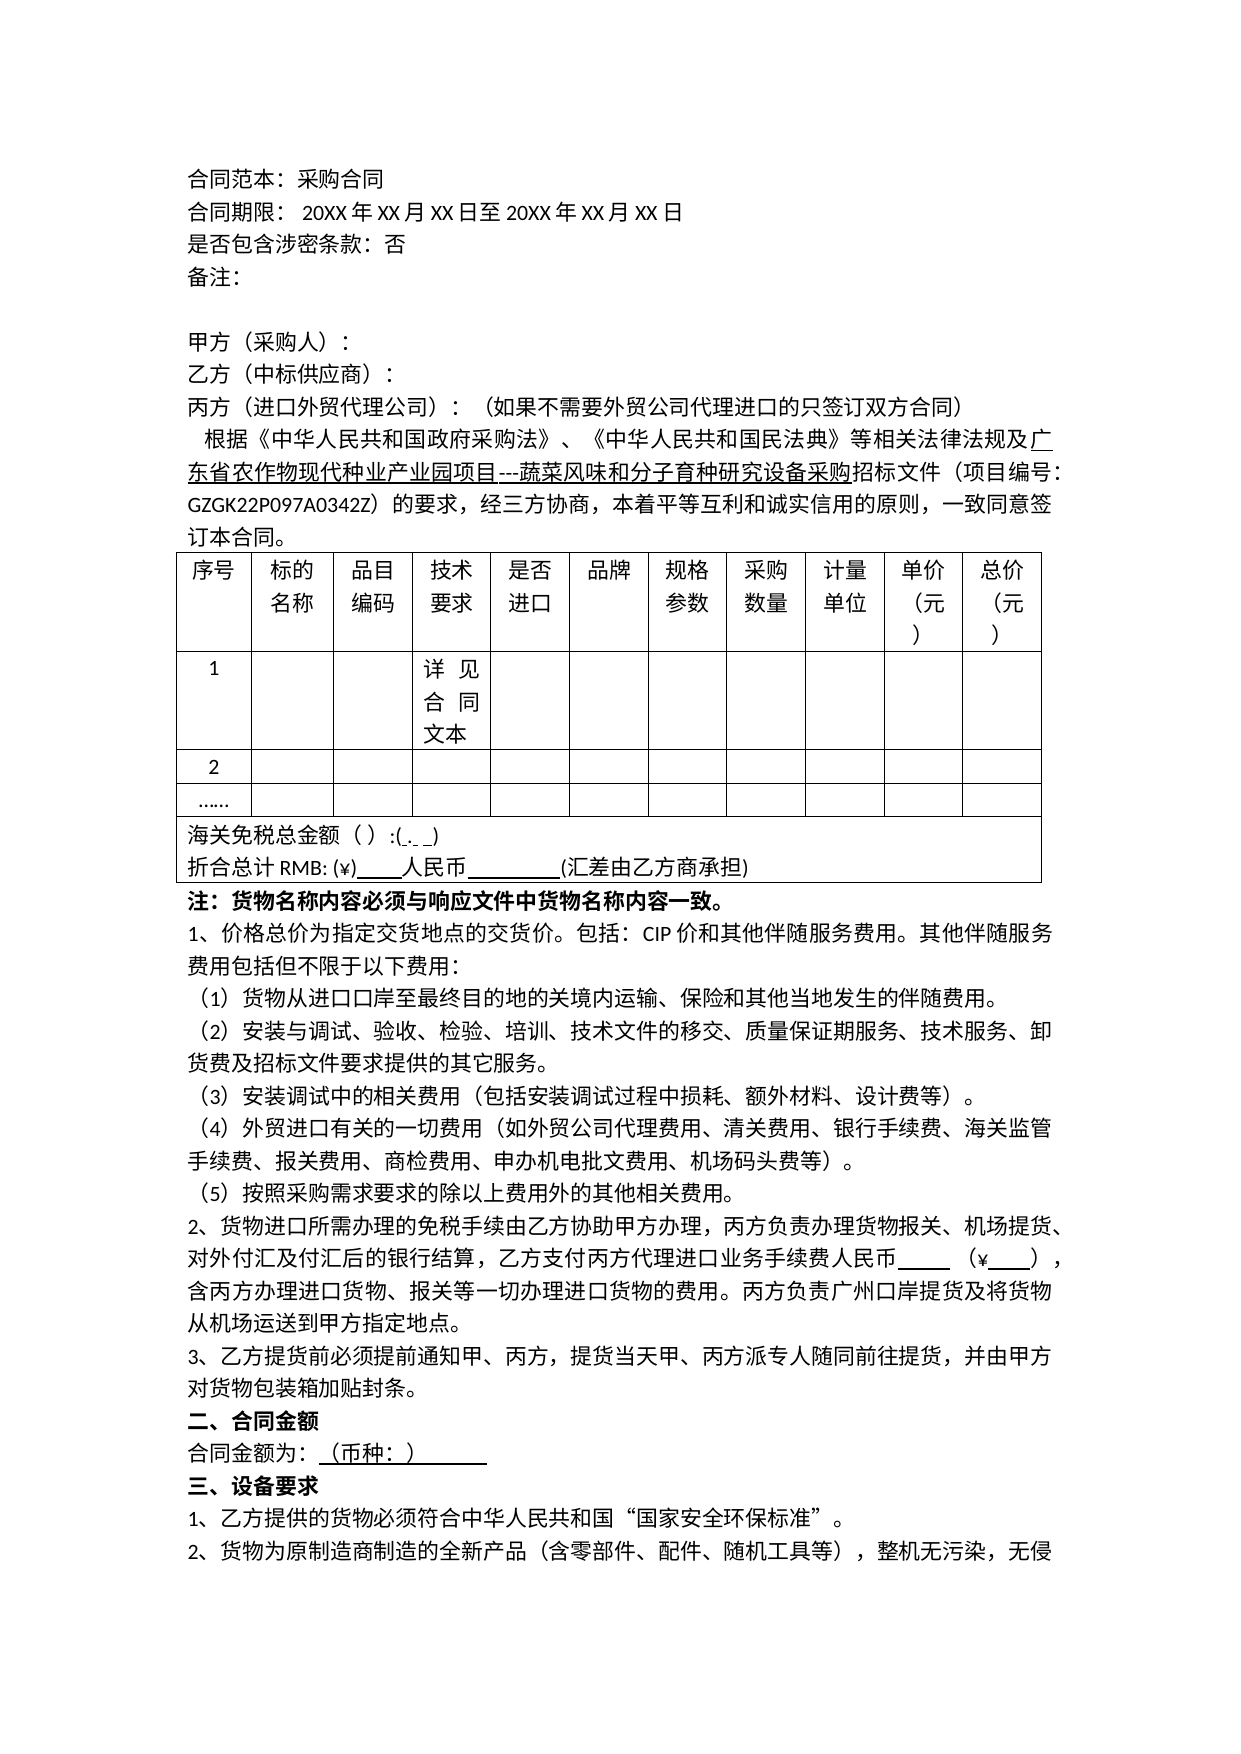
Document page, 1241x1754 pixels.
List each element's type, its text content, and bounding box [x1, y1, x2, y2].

table_cell [885, 652, 962, 749]
table_cell [252, 784, 333, 816]
table_header 技术要求 [413, 553, 490, 651]
table_cell [727, 652, 805, 749]
table_header 品牌 [570, 553, 648, 651]
table_cell [491, 652, 569, 749]
text 丙方（进口外贸代理公司）：（如果不需要外贸公司代理进口的只签订双方合同） [187, 389, 1053, 422]
text 合同期限： 20XX年XX月XX日至20XX年XX月XX日 [187, 194, 1053, 227]
table_header 序号 [177, 553, 251, 651]
table_cell [885, 750, 962, 783]
text 二、合同金额 [187, 1403, 1053, 1436]
table_cell [413, 784, 490, 816]
table_header 计量单位 [806, 553, 884, 651]
text 1、乙方提供的货物必须符合中华人民共和国“国家安全环保标准”。 [187, 1501, 1053, 1533]
text 2、货物进口所需办理的免税手续由乙方协助甲方办理，丙方负责办理货物报关、机场提货、对外付汇及付汇后的银行结算，乙方支付丙方代理进口业务手续费人民币 （¥ ），含丙方办理进口货物、报关等一切办理进口货物的费用。丙方负责广州口岸提货及将货物从机场运送到甲方指定地点。 [187, 1208, 1053, 1338]
table_header 品目编码 [334, 553, 412, 651]
table_cell [963, 750, 1041, 783]
table_cell [963, 652, 1041, 749]
text 1、价格总价为指定交货地点的交货价。包括：CIP价和其他伴随服务费用。其他伴随服务费用包括但不限于以下费用： [187, 916, 1053, 981]
text 备注： [187, 259, 1053, 292]
text 合同范本：采购合同 [187, 162, 1053, 194]
text （4）外贸进口有关的一切费用（如外贸公司代理费用、清关费用、银行手续费、海关监管手续费、报关费用、商检费用、申办机电批文费用、机场码头费等）。 [187, 1111, 1053, 1176]
table_cell 1 [177, 652, 251, 749]
table_cell [649, 784, 726, 816]
table_header 标的名称 [252, 553, 333, 651]
table_cell …… [177, 784, 251, 816]
table_cell [885, 784, 962, 816]
table_cell [570, 784, 648, 816]
text （2）安装与调试、验收、检验、培训、技术文件的移交、质量保证期服务、技术服务、卸货费及招标文件要求提供的其它服务。 [187, 1013, 1053, 1078]
table_header 规格参数 [649, 553, 726, 651]
table_cell [252, 652, 333, 749]
table_cell [727, 784, 805, 816]
table_cell [963, 784, 1041, 816]
text （5）按照采购需求要求的除以上费用外的其他相关费用。 [187, 1176, 1053, 1208]
text （3）安装调试中的相关费用（包括安装调试过程中损耗、额外材料、设计费等）。 [187, 1078, 1053, 1111]
table_cell [649, 750, 726, 783]
table_cell 海关免税总金额（ ）:( . ) 折合总计RMB: (¥) 人民币 (汇差由乙方商承担) [177, 817, 1041, 882]
text 三、设备要求 [187, 1468, 1053, 1501]
table_header 采购数量 [727, 553, 805, 651]
text 甲方（采购人）： [187, 324, 1053, 357]
table_cell [806, 750, 884, 783]
text 注：货物名称内容必须与响应文件中货物名称内容一致。 [187, 883, 1053, 916]
text 乙方（中标供应商）： [187, 357, 1053, 389]
table_cell [570, 750, 648, 783]
table_cell [491, 750, 569, 783]
table_cell [727, 750, 805, 783]
table_cell 详见合同文本 [413, 652, 490, 749]
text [187, 1533, 1053, 1566]
table_cell [413, 750, 490, 783]
table_header 是否进口 [491, 553, 569, 651]
table_header 单价（元） [885, 553, 962, 651]
table_cell [491, 784, 569, 816]
table_cell [252, 750, 333, 783]
table_cell [806, 652, 884, 749]
table_cell [334, 652, 412, 749]
table_cell [334, 750, 412, 783]
text 3、乙方提货前必须提前通知甲、丙方，提货当天甲、丙方派专人随同前往提货，并由甲方对货物包装箱加贴封条。 [187, 1338, 1053, 1403]
table_cell 2 [177, 750, 251, 783]
text 根据《中华人民共和国政府采购法》、《中华人民共和国民法典》等相关法律法规及广东省农作物现代种业产业园项目---蔬菜风味和分子育种研究设备采购招标文件（项目编号：GZGK22P097A0342Z）的要求，经三方协商，本着平等互利和诚实信用的原则，一致同意签订本合同。 [187, 422, 1053, 552]
text 是否包含涉密条款：否 [187, 227, 1053, 259]
table_cell [334, 784, 412, 816]
table_header 总价（元） [963, 553, 1041, 651]
table_cell [649, 652, 726, 749]
text （1）货物从进口口岸至最终目的地的关境内运输、保险和其他当地发生的伴随费用。 [187, 981, 1053, 1013]
text 合同金额为：（币种：） [187, 1436, 1053, 1468]
table_cell [570, 652, 648, 749]
table_cell [806, 784, 884, 816]
